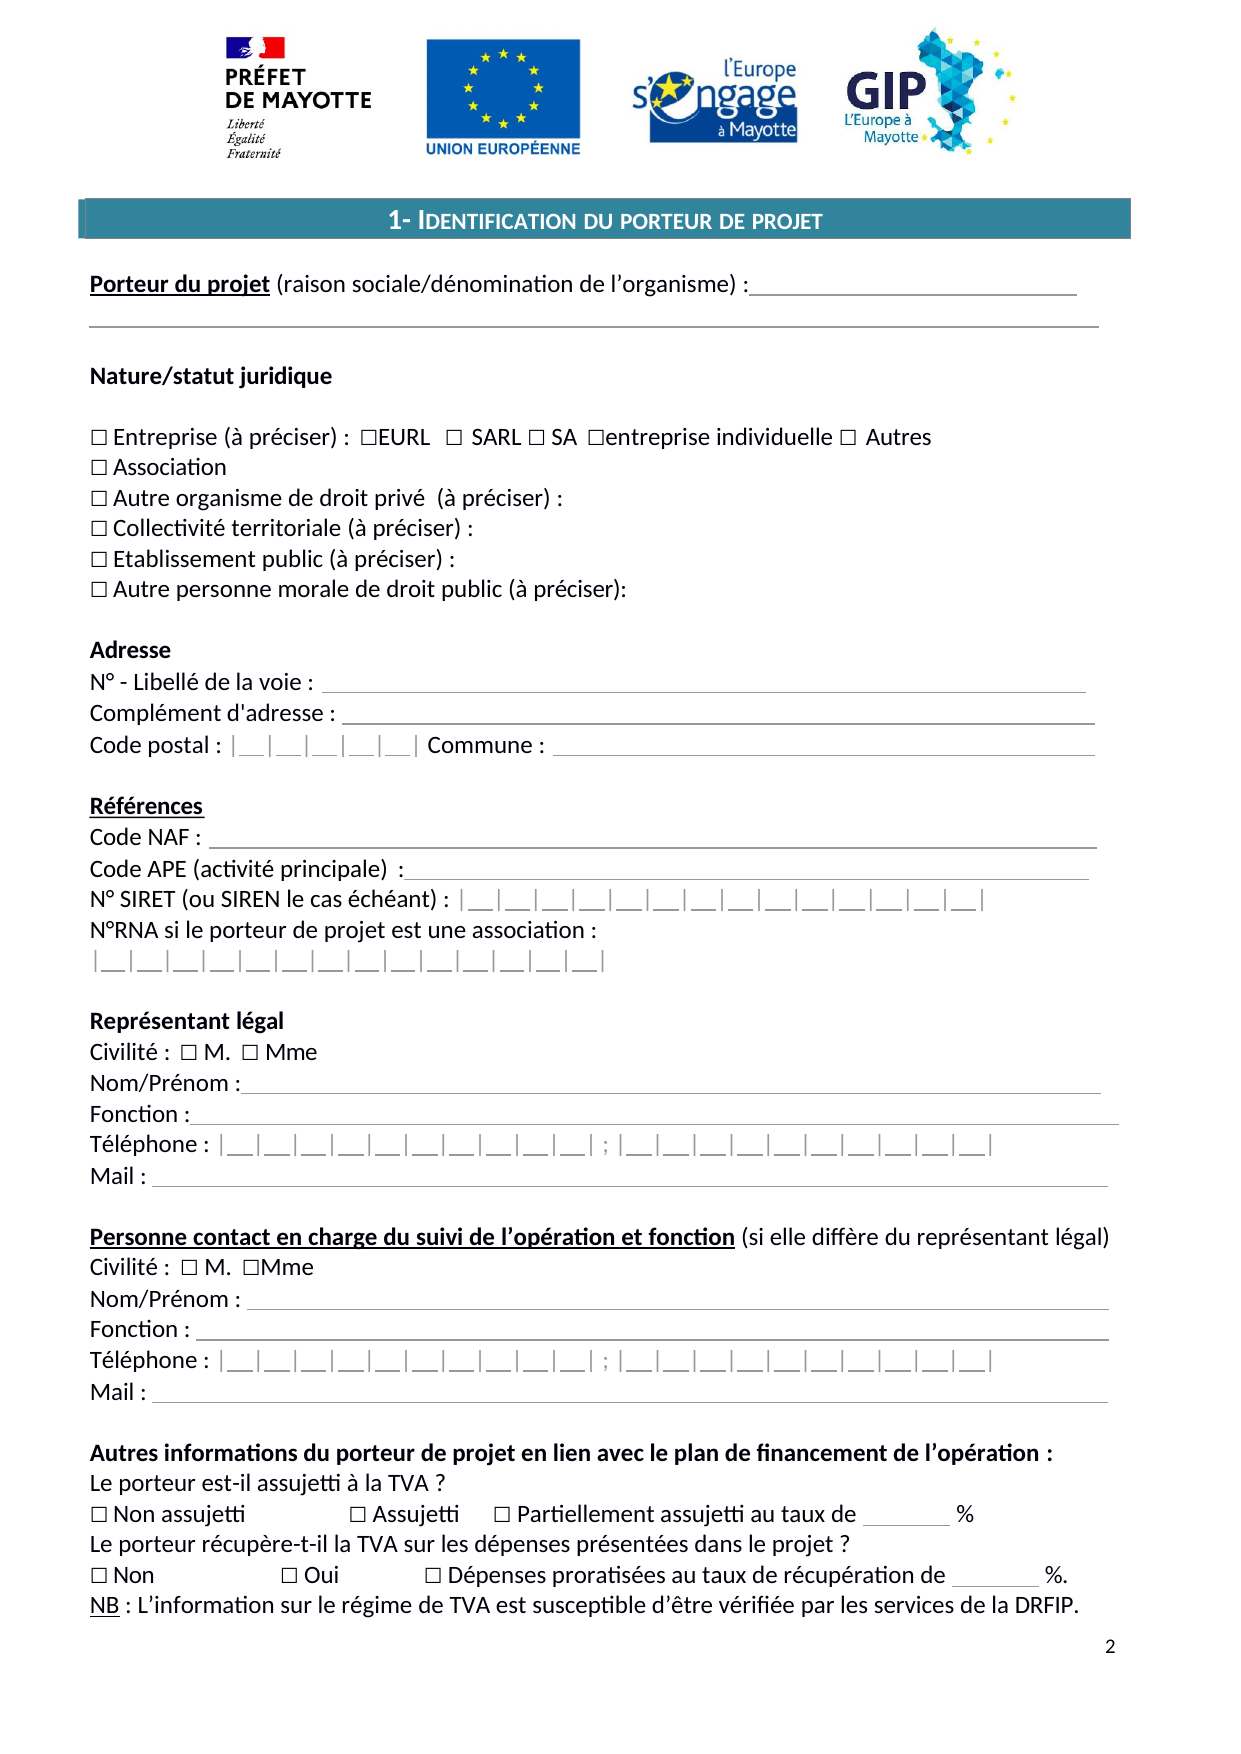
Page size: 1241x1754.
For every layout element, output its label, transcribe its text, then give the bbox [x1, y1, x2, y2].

subtitle Adresse [89, 634, 1240, 665]
text N° - Libellé de la voie : Complément d'adresse : Code postal : | | | | | | Commune : [89, 666, 1098, 759]
text Personne contact en charge du suivi de l’opération et fonction (si elle diffère du représentant légal) Civilité : ☐ M. ☐Mme [89, 1221, 1110, 1282]
list Autre personne morale de droit public (à préciser): [89, 573, 1240, 604]
text Mail : [89, 1160, 1240, 1190]
list Non assujetti ☐ Assujetti ☐ Partiellement assujetti au taux de % Le porteur récupère-t-il la TVA sur les dépenses présentées dans le projet ? [89, 1498, 974, 1559]
text Nom/Prénom : Fonction : Téléphone : | | | | | | | | | | | ; | | | | | | | | | | | [89, 1067, 1119, 1159]
text | | | | | | | | | | | | | | | [89, 944, 1240, 975]
text Code NAF : [89, 821, 1240, 852]
picture [225, 1, 1033, 186]
list Non ☐ Oui ☐ Dépenses proratisées au taux de récupération de %. NB : L’information sur le régime de TVA est susceptible d’être vérifiée par les services de la DRFIP. [89, 1559, 1081, 1620]
text Civilité : ☐ M. ☐ Mme [89, 1036, 1240, 1066]
subtitle Autres informations du porteur de projet en lien avec le plan de financement de l’opération : [89, 1437, 1240, 1468]
list Etablissement public (à préciser) : [89, 543, 1240, 573]
text Mail : [89, 1376, 1240, 1406]
text Nom/Prénom : Fonction : Téléphone : | | | | | | | | | | | ; | | | | | | | | | | | [89, 1283, 1111, 1375]
list Autre organisme de droit privé (à préciser) : [89, 482, 1240, 512]
subtitle Nature/statut juridique [89, 360, 1240, 390]
text Code APE (activité principale) : N° SIRET (ou SIREN le cas échéant) : | | | | | | | | | | | | | | | [89, 853, 1089, 914]
list Entreprise (à préciser) : ☐EURL ☐ SARL ☐ SA ☐entreprise individuelle ☐ Autres [89, 421, 1240, 451]
text Porteur du projet (raison sociale/dénomination de l’organisme) : [89, 268, 1240, 299]
subtitle Représentant légal [89, 1005, 1240, 1036]
text Le porteur est-il assujetti à la TVA ? [89, 1468, 1240, 1498]
subtitle Références [89, 790, 1240, 820]
list Association [89, 451, 1240, 482]
text N°RNA si le porteur de projet est une association : [89, 914, 1240, 944]
list Collectivité territoriale (à préciser) : [89, 512, 1240, 543]
